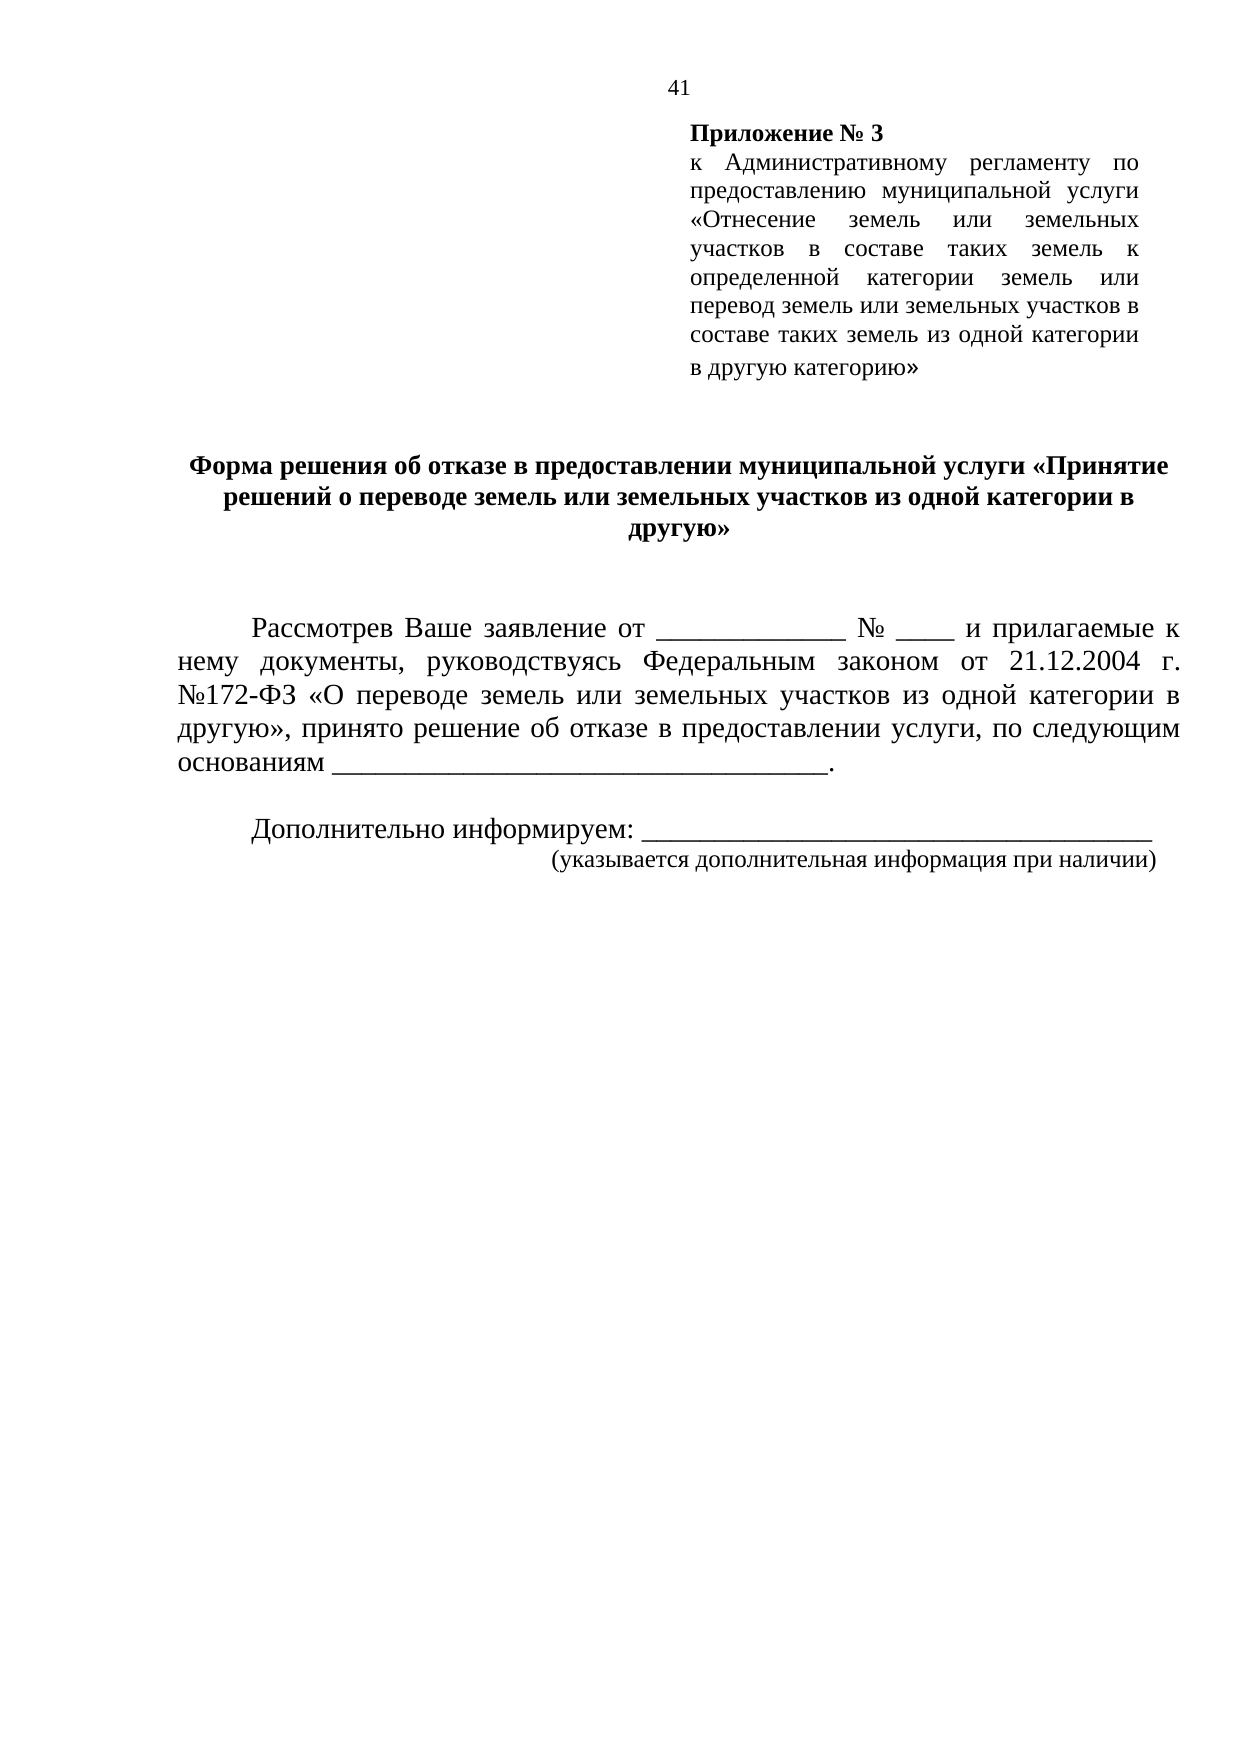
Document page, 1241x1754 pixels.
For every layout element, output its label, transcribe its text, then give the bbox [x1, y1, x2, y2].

text (указывается дополнительная информация при наличии) [177, 844, 1181, 873]
table_header Приложение № 3 к Административному регламенту по предоставлению муниципальной услуги «Отнесение земель или земельных участков в составе таких земель к определенной категории земель или перевод земель или земельных участков в составе таких земель из одной категории в другую категорию» [679, 118, 1151, 382]
text Дополнительно информируем: ___________________________________ [177, 811, 1181, 844]
text Форма решения об отказе в предоставлении муниципальной услуги «Принятие решений о переводе земель или земельных участков из одной категории в другую» [177, 449, 1181, 543]
text Рассмотрев Ваше заявление от _____________ № ____ и прилагаемые к нему документы, руководствуясь Федеральным законом от 21.12.2004 г. №172-ФЗ «О переводе земель или земельных участков из одной категории в другую», принято решение об отказе в предоставлении услуги, по следующим основаниям __________________________________. [177, 610, 1181, 777]
